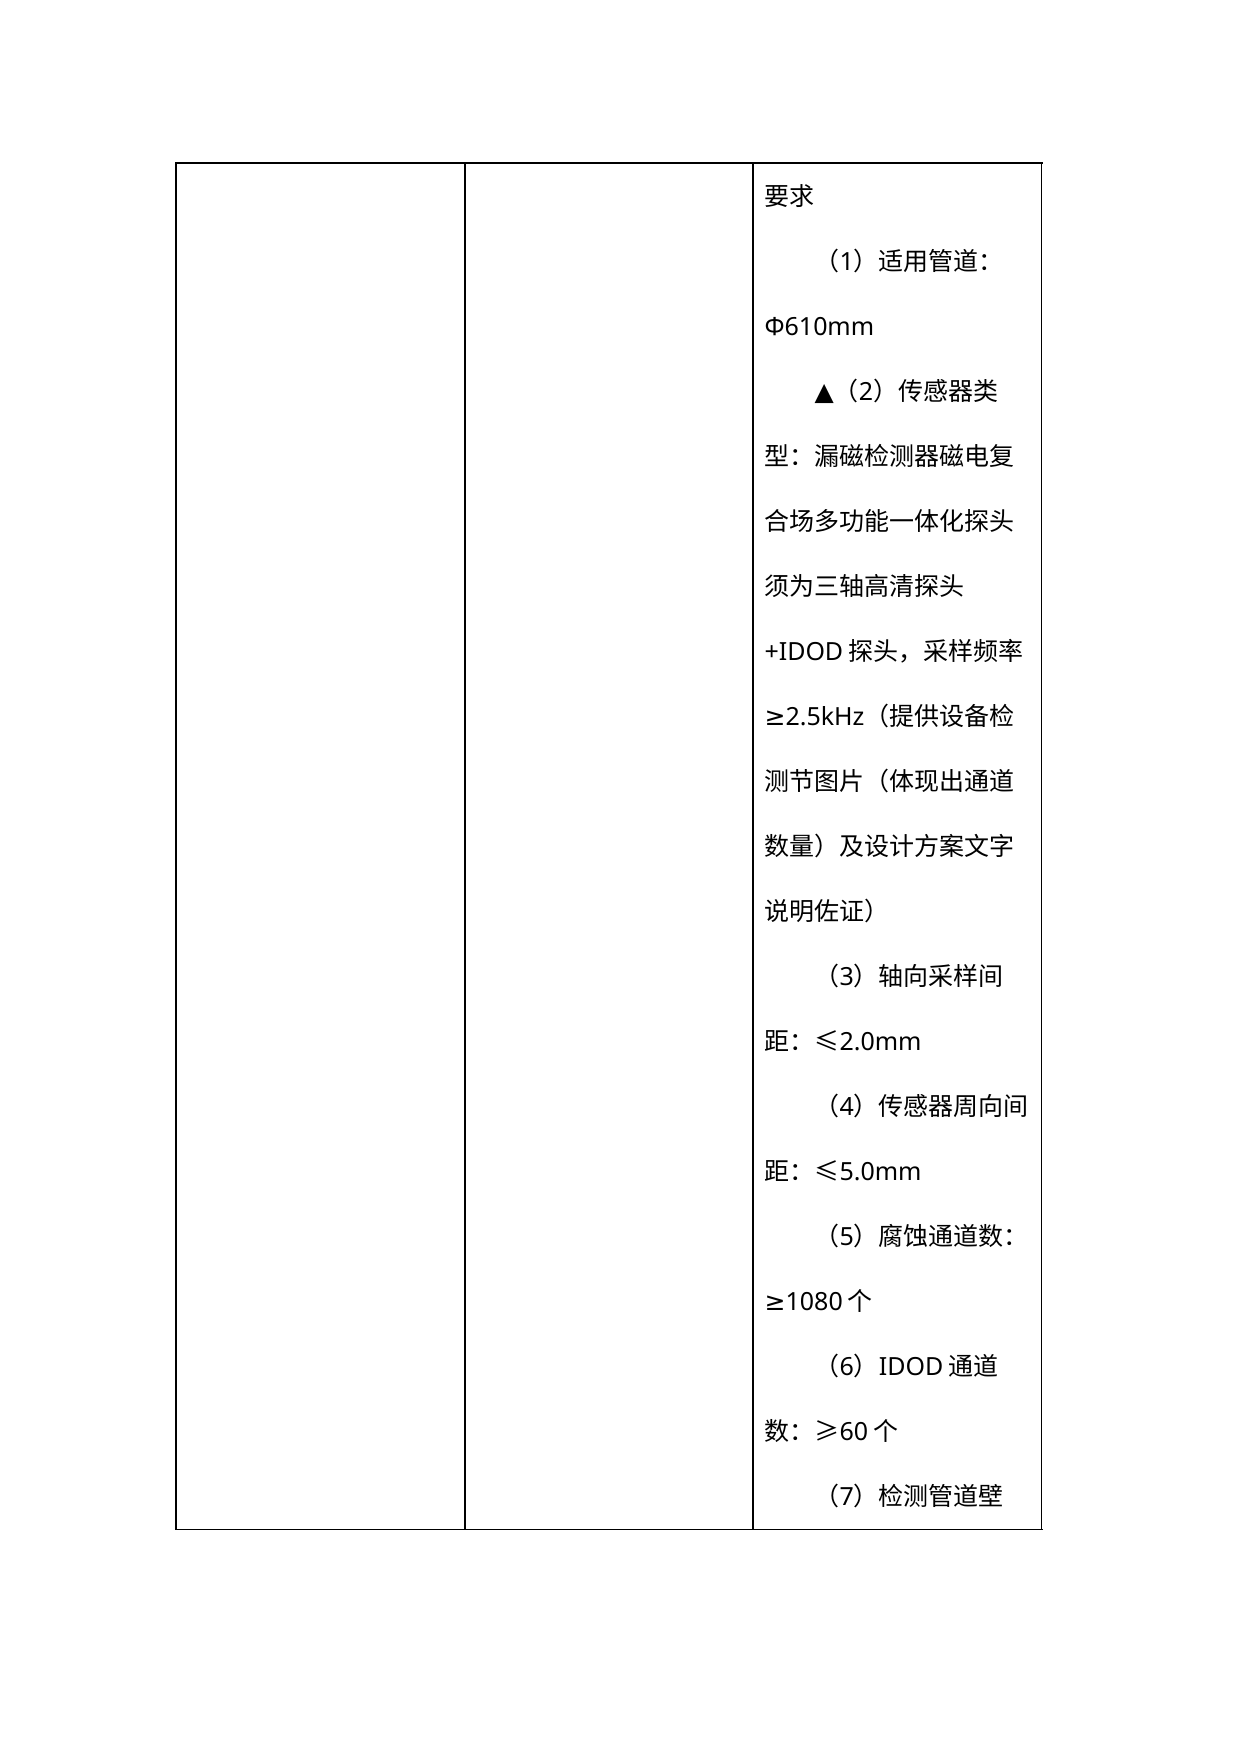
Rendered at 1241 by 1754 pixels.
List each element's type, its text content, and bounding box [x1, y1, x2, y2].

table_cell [754, 164, 1041, 1528]
table_cell 1 [177, 164, 464, 1528]
table_cell [466, 164, 752, 1528]
